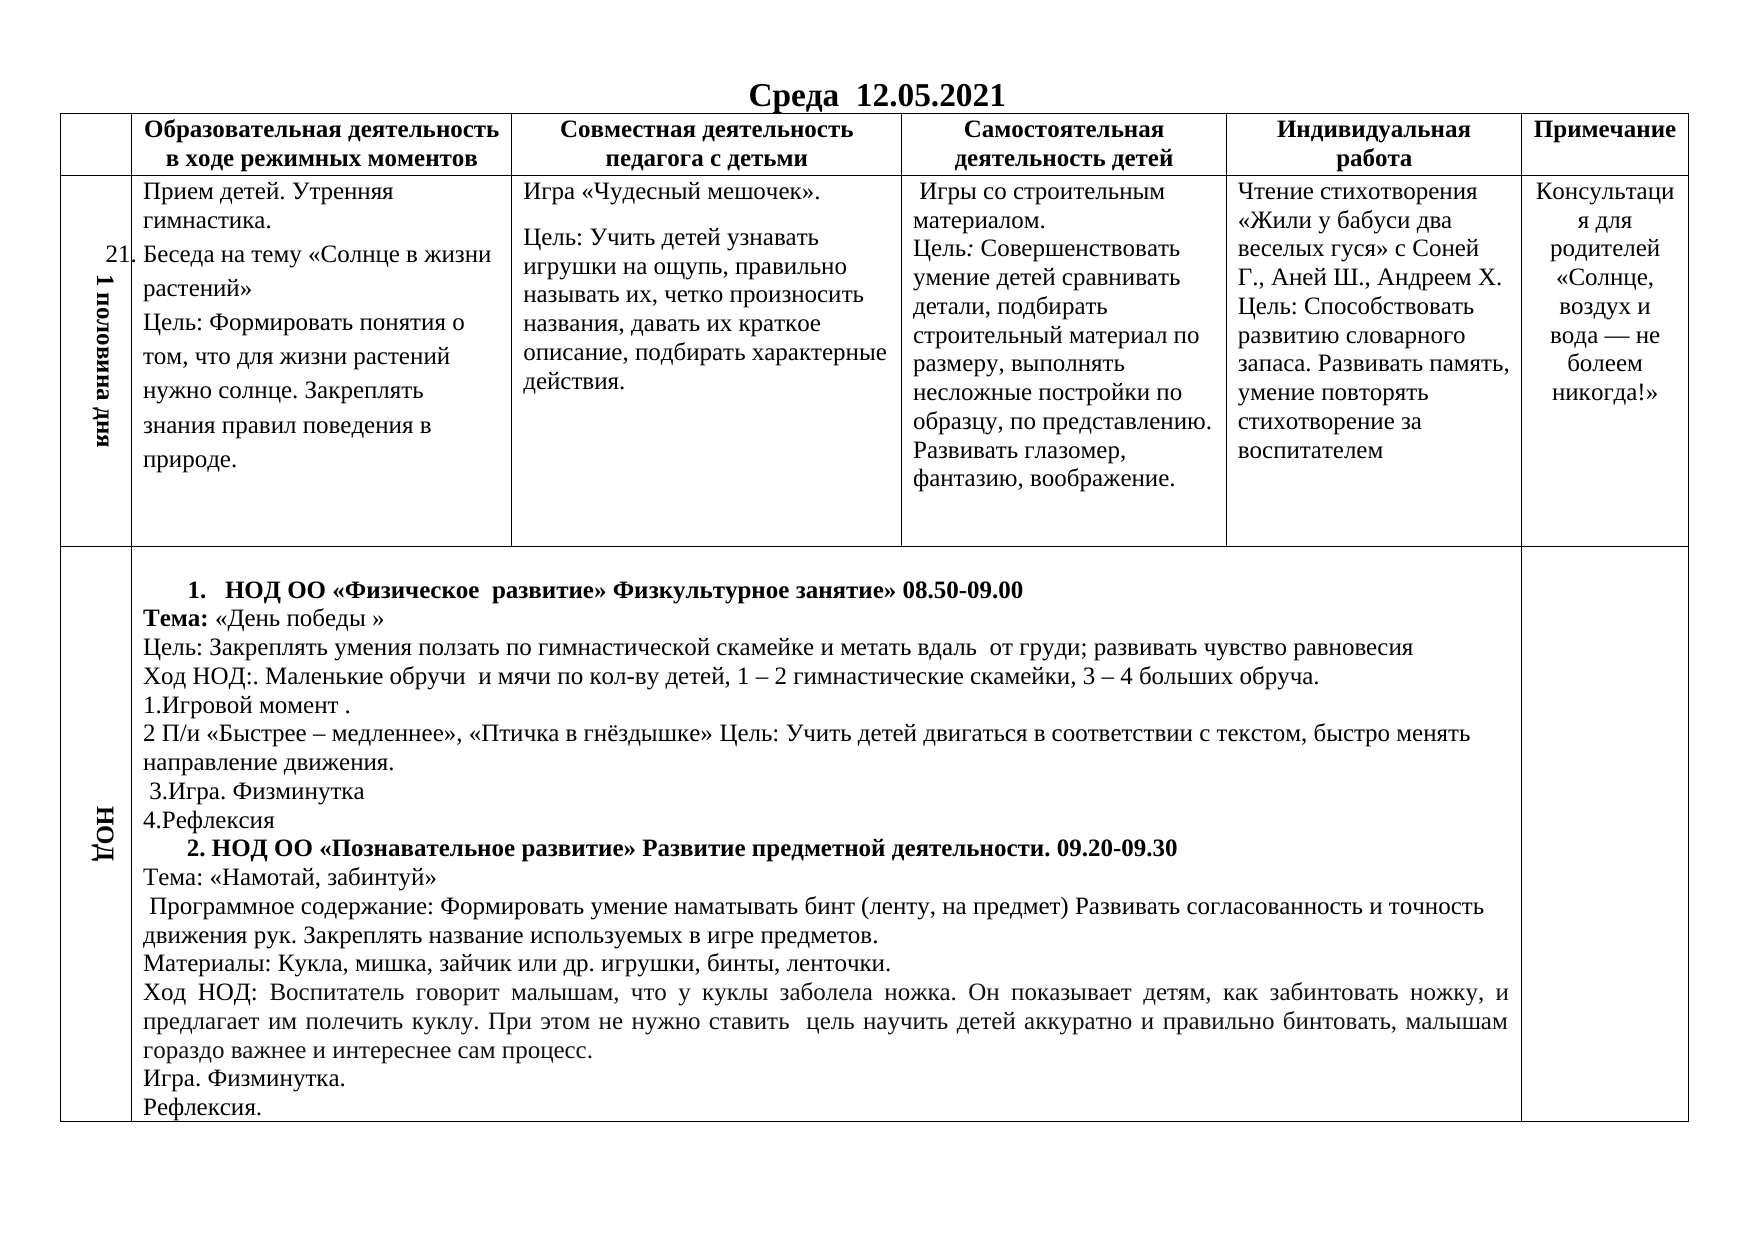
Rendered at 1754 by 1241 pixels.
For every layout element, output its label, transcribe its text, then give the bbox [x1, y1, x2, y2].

table_cell Прием детей. Утренняя гимнастика. Беседа на тему «Солнце в жизни растений» Цель: Формировать понятия о том, что для жизни растений нужно солнце. Закреплять знания правил поведения в природе. [132, 176, 511, 546]
table_cell Игра «Чудесный мешочек». Цель: Учить детей узнавать игрушки на ощупь, правильно называть их, четко произносить названия, давать их краткое описание, подбирать характерные действия. [512, 176, 901, 546]
text Среда 12.05.2021 [75, 75, 1679, 113]
table_header Примечание [1522, 114, 1688, 175]
table_header Самостоятельная деятельность детей [902, 114, 1226, 175]
table_cell [1522, 547, 1688, 1121]
table_cell НОД ОО «Физическое развитие» Физкультурное занятие» 08.50-09.00 Тема: «День победы » Цель: Закреплять умения ползать по гимнастической скамейке и метать вдаль от груди; развивать чувство равновесия Ход НОД:. Маленькие обручи и мячи по кол-ву детей, 1 – 2 гимнастические скамейки, 3 – 4 больших обруча. 1.Игровой момент . 2 П/и «Быстрее – медленнее», «Птичка в гнёздышке» Цель: Учить детей двигаться в соответствии с текстом, быстро менять направление движения. 3.Игра. Физминутка 4.Рефлексия 2. НОД ОО «Познавательное развитие» Развитие предметной деятельности. 09.20-09.30 Тема: «Намотай, забинтуй» Программное содержание: Формировать умение наматывать бинт (ленту, на предмет) Развивать согласованность и точность движения рук. Закреплять название используемых в игре предметов. Материалы: Кукла, мишка, зайчик или др. игрушки, бинты, ленточки. Ход НОД: Воспитатель говорит малышам, что у куклы заболела ножка. Он показывает детям, как забинтовать ножку, и предлагает им полечить куклу. При этом не нужно ставить цель научить детей аккуратно и правильно бинтовать, малышам гораздо важнее и интереснее сам процесс. Игра. Физминутка. Рефлексия. [132, 547, 1521, 1121]
table_cell Консультация для родителей «Солнце, воздух и вода — не болеем никогда!» [1522, 176, 1688, 546]
table_cell НОД [61, 547, 131, 1121]
table_header Образовательная деятельность в ходе режимных моментов [132, 114, 511, 175]
table_cell Чтение стихотворения «Жили у бабуси два веселых гуся» с Соней Г., Аней Ш., Андреем Х. Цель: Способствовать развитию словарного запаса. Развивать память, умение повторять стихотворение за воспитателем [1227, 176, 1521, 546]
table_header [61, 114, 131, 175]
table_cell Игры со строительным материалом. Цель: Совершенствовать умение детей сравнивать детали, подбирать строительный материал по размеру, выполнять несложные постройки по образцу, по представлению. Развивать глазомер, фантазию, воображение. [902, 176, 1226, 546]
table_header Совместная деятельность педагога с детьми [512, 114, 901, 175]
table_cell 1 половина дня [61, 176, 131, 546]
table_header Индивидуальная работа [1227, 114, 1521, 175]
